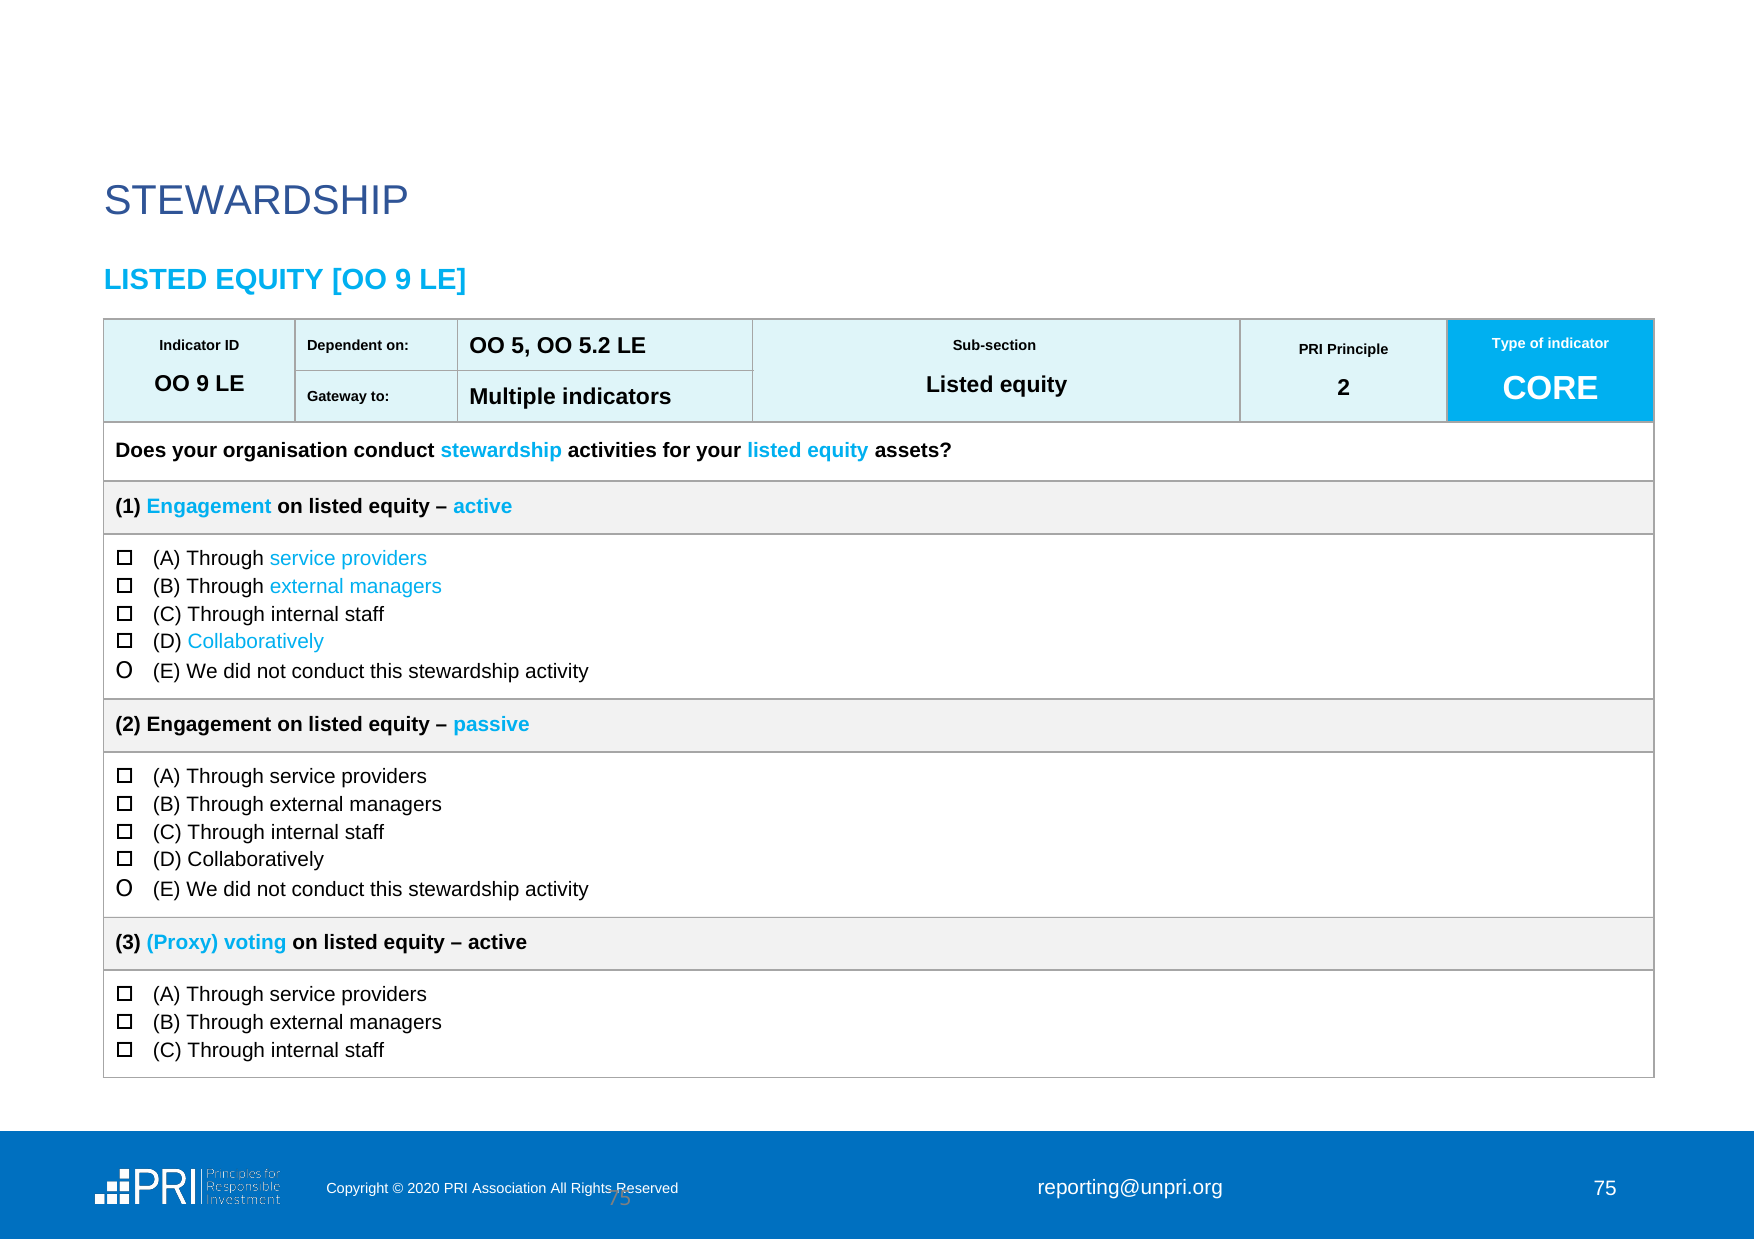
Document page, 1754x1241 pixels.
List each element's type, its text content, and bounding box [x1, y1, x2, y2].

table_cell Does your organisation conduct stewardship activities for your listed equity assets? [104, 423, 1653, 480]
table_cell Gateway to: [296, 371, 457, 421]
subtitle Listed equity [OO 9 LE] [103, 262, 1650, 296]
table_cell (3) (Proxy) voting on listed equity – active [104, 918, 1653, 969]
table_header PRI Principle 2 [1241, 320, 1446, 421]
table_header Dependent on: [296, 320, 457, 370]
table_header OO 5, OO 5.2 LE [458, 320, 752, 370]
table_header Type of indicator CORE [1448, 320, 1653, 421]
table_header Sub-section Listed equity [753, 320, 1239, 421]
table_cell Multiple indicators [458, 371, 752, 421]
subtitle Stewardship [103, 175, 1650, 223]
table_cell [104, 971, 1653, 1077]
table_header Indicator ID OO 9 LE [104, 320, 294, 421]
table_cell (1) Engagement on listed equity – active [104, 482, 1653, 533]
picture [92, 1166, 282, 1207]
table_cell (2) Engagement on listed equity – passive [104, 700, 1653, 751]
